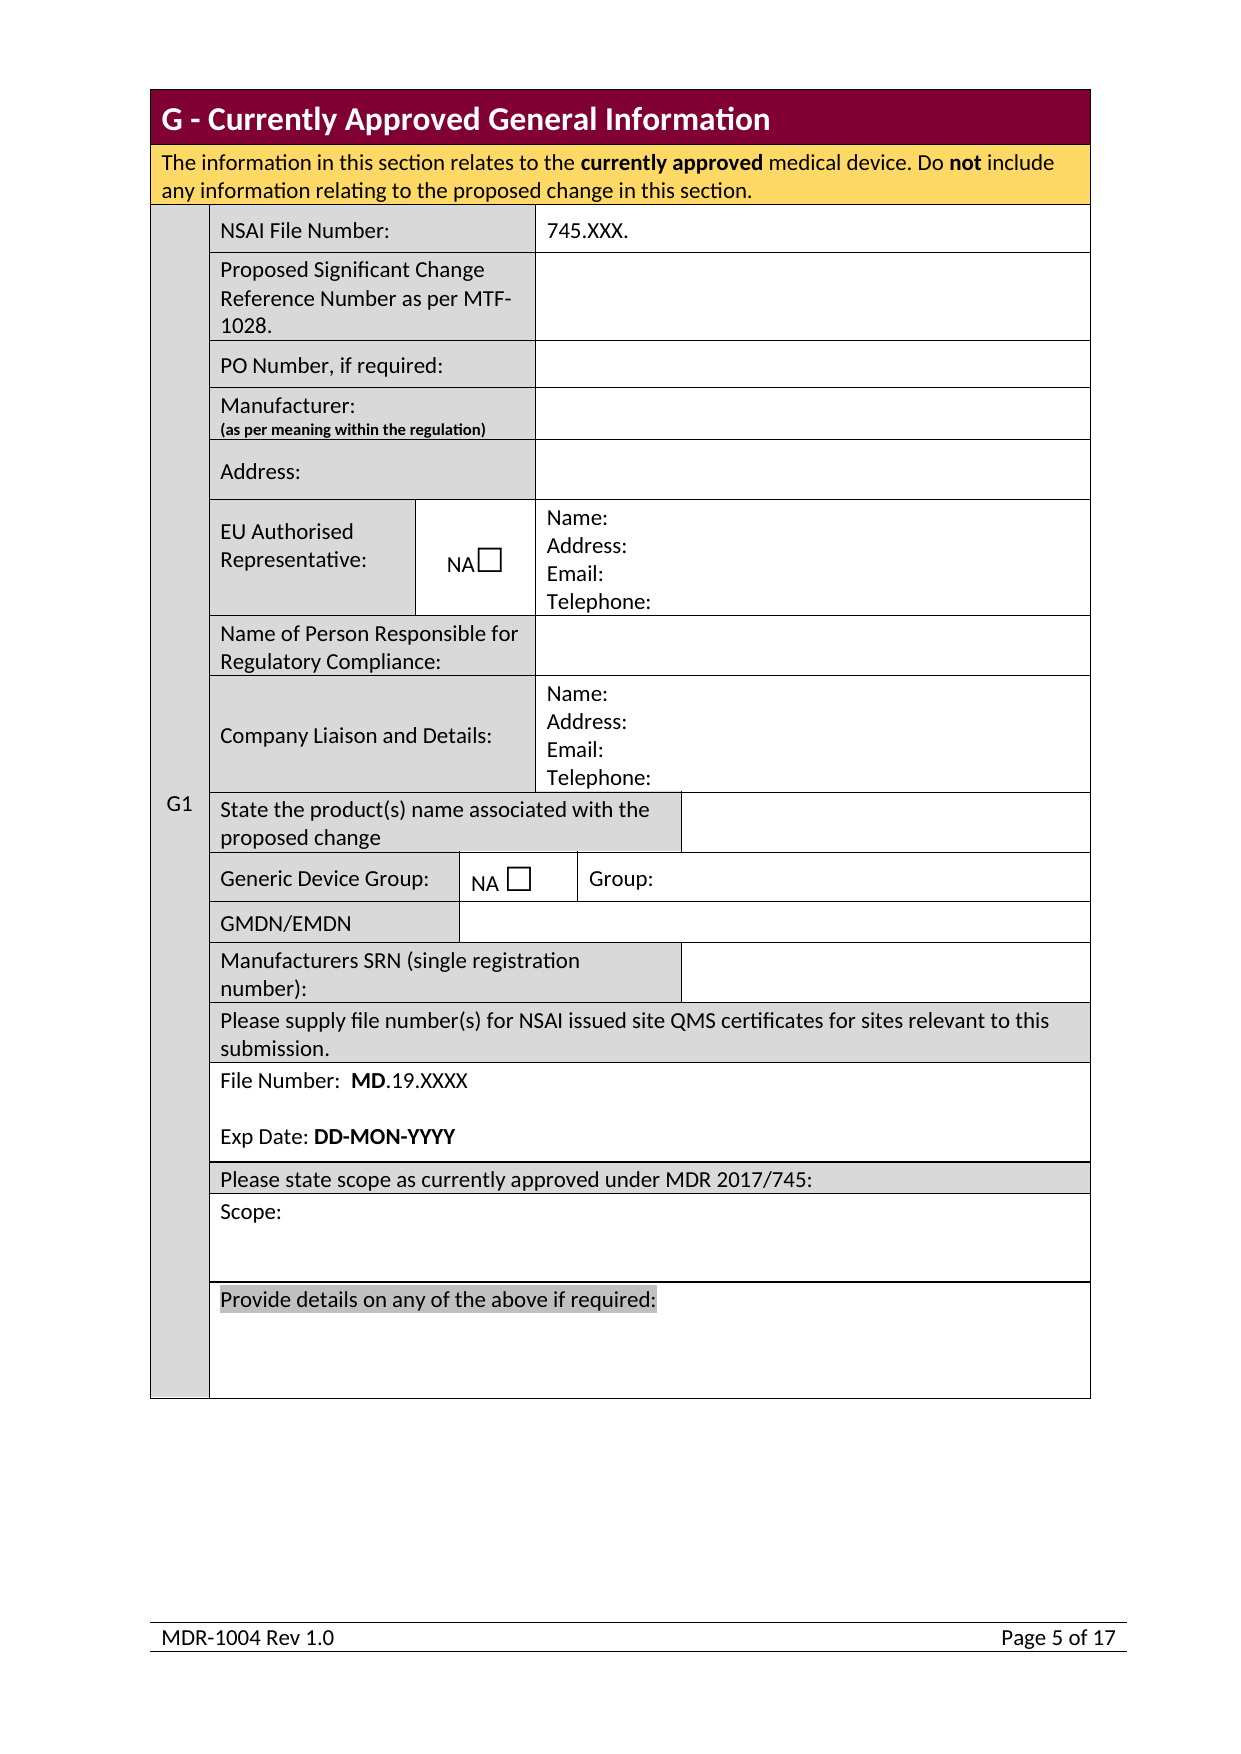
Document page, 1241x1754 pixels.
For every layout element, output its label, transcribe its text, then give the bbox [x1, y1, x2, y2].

table_cell Name: Address: Email: Telephone: [536, 676, 1090, 791]
table_cell [682, 943, 1090, 1002]
table_cell Proposed Significant Change Reference Number as per MTF-1028. [210, 253, 535, 340]
table_cell [536, 616, 1090, 675]
table_header G - Currently Approved General Information [151, 90, 1090, 144]
table_cell [536, 440, 1090, 499]
table_cell [536, 341, 1090, 387]
table_cell State the product(s) name associated with the proposed change [210, 793, 681, 851]
table_cell [536, 388, 1090, 439]
table_cell Scope: [210, 1194, 1090, 1281]
table_cell File Number: MD.19.XXXX Exp Date: DD-MON-YYYY [210, 1063, 1090, 1161]
table_cell NSAI File Number: [210, 205, 535, 252]
table_cell [682, 793, 1090, 851]
table_cell GMDN/EMDN [210, 902, 459, 942]
table_cell Address: [210, 440, 535, 499]
table_cell Manufacturer: (as per meaning within the regulation) [210, 388, 535, 439]
table_cell Group: [578, 853, 1090, 901]
table_cell [460, 902, 1090, 942]
table_cell NA [416, 500, 535, 615]
table_cell Generic Device Group: [210, 853, 459, 901]
table_cell Company Liaison and Details: [210, 676, 535, 791]
table_cell Manufacturers SRN (single registration number): [210, 943, 681, 1002]
table_cell 745.XXX. [536, 205, 1090, 252]
table_cell G1 [151, 205, 209, 1397]
table_cell Name of Person Responsible for Regulatory Compliance: [210, 616, 535, 675]
table_cell PO Number, if required: [210, 341, 535, 387]
table_cell Provide details on any of the above if required: [210, 1283, 1090, 1397]
table_cell EU Authorised Representative: [210, 500, 415, 615]
table_cell [536, 253, 1090, 340]
table_cell Name: Address: Email: Telephone: [536, 500, 1090, 615]
table_cell Please state scope as currently approved under MDR 2017/745: [210, 1163, 1090, 1193]
table_cell The information in this section relates to the currently approved medical device. Do not include any information relating to the proposed change in this section. [151, 145, 1090, 204]
table_cell Please supply file number(s) for NSAI issued site QMS certificates for sites relevant to this submission. [210, 1003, 1090, 1062]
table_cell NA [460, 853, 577, 901]
